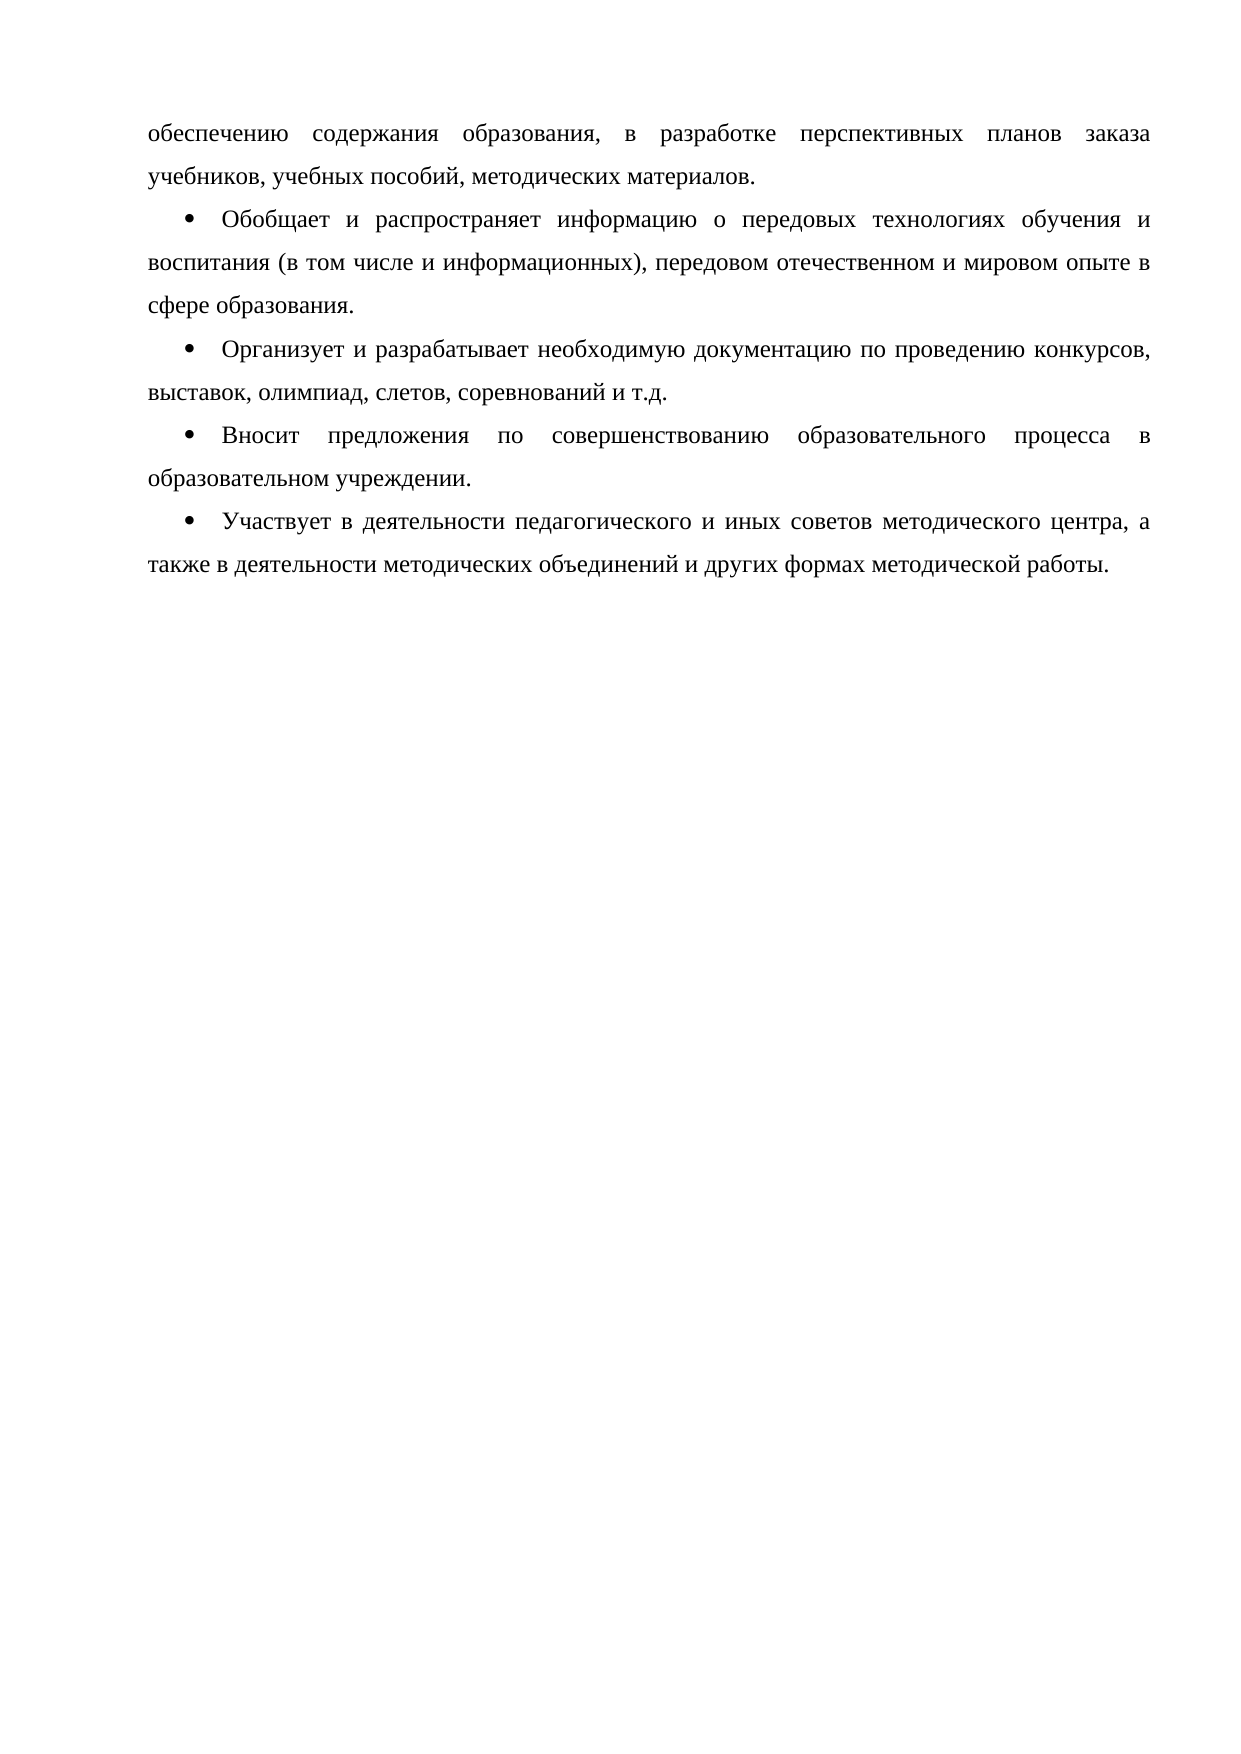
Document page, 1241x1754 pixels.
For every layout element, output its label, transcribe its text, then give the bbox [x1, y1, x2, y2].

list Участвует в деятельности педагогического и иных советов методического центра, а также в деятельности методических объединений и других формах методической работы. [148, 506, 1152, 578]
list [148, 118, 1152, 190]
list Вносит предложения по совершенствованию образовательного процесса в образовательном учреждении. [148, 420, 1152, 492]
list Организует и разрабатывает необходимую документацию по проведению конкурсов, выставок, олимпиад, слетов, соревнований и т.д. [148, 334, 1152, 406]
list Обобщает и распространяет информацию о передовых технологиях обучения и воспитания (в том числе и информационных), передовом отечественном и мировом опыте в сфере образования. [148, 204, 1152, 319]
